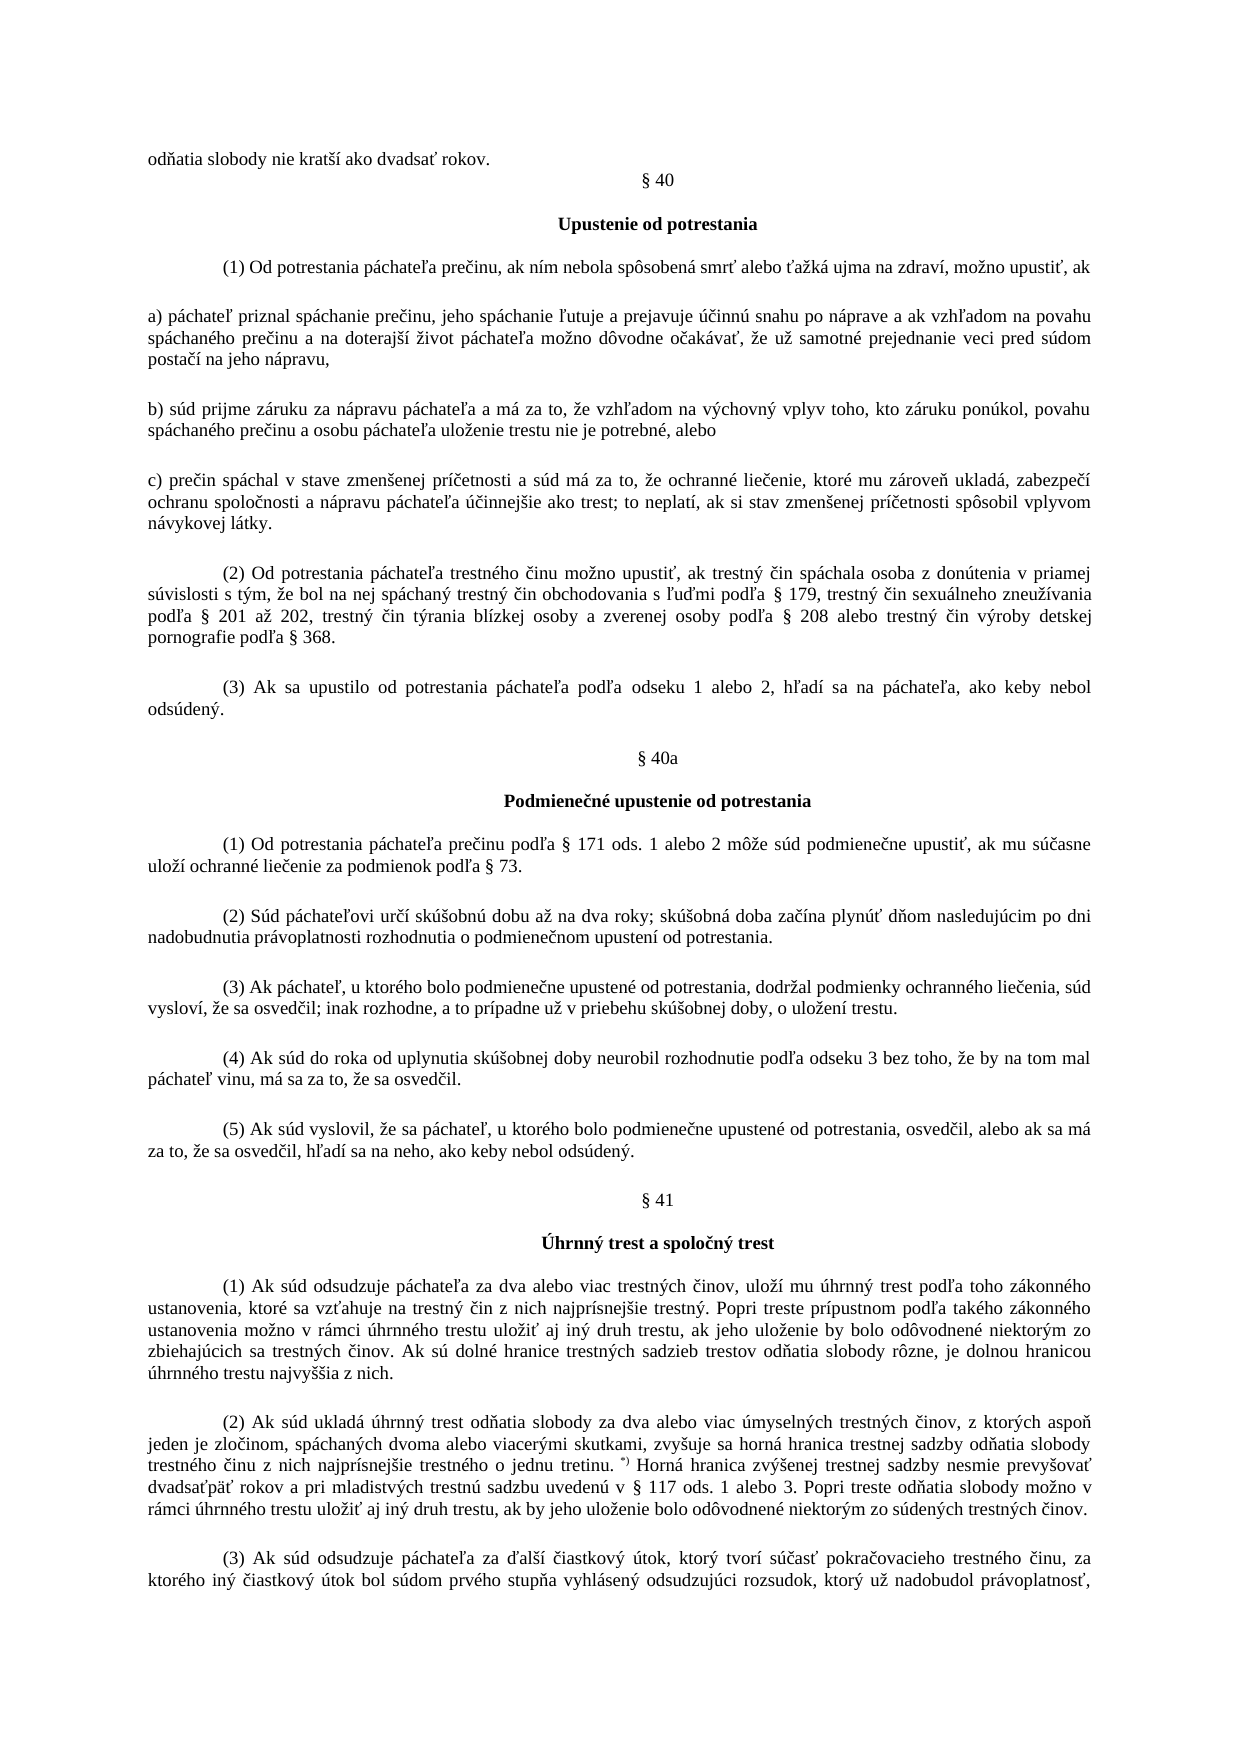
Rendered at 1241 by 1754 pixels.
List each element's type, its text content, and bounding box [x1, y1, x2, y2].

text Podmienečné upustenie od potrestania [148, 790, 1092, 812]
text (1) Od potrestania páchateľa prečinu podľa § 171 ods. 1 alebo 2 môže súd podmienečne upustiť, ak mu súčasne uloží ochranné liečenie za podmienok podľa § 73. [148, 833, 1092, 876]
text (2) Ak súd ukladá úhrnný trest odňatia slobody za dva alebo viac úmyselných trestných činov, z ktorých aspoň jeden je zločinom, spáchaných dvoma alebo viacerými skutkami, zvyšuje sa horná hranica trestnej sadzby odňatia slobody trestného činu z nich najprísnejšie trestného o jednu tretinu. *) Horná hranica zvýšenej trestnej sadzby nesmie prevyšovať dvadsaťpäť rokov a pri mladistvých trestnú sadzbu uvedenú v § 117 ods. 1 alebo 3. Popri treste odňatia slobody možno v rámci úhrnného trestu uložiť aj iný druh trestu, ak by jeho uloženie bolo odôvodnené niektorým zo súdených trestných činov. [148, 1411, 1092, 1519]
text § 41 [148, 1189, 1092, 1211]
text (1) Ak súd odsudzuje páchateľa za dva alebo viac trestných činov, uloží mu úhrnný trest podľa toho zákonného ustanovenia, ktoré sa vzťahuje na trestný čin z nich najprísnejšie trestný. Popri treste prípustnom podľa takého zákonného ustanovenia možno v rámci úhrnného trestu uložiť aj iný druh trestu, ak jeho uloženie by bolo odôvodnené niektorým zo zbiehajúcich sa trestných činov. Ak sú dolné hranice trestných sadzieb trestov odňatia slobody rôzne, je dolnou hranicou úhrnného trestu najvyššia z nich. [148, 1275, 1092, 1383]
text (1) Od potrestania páchateľa prečinu, ak ním nebola spôsobená smrť alebo ťažká ujma na zdraví, možno upustiť, ak [148, 256, 1092, 277]
text § 40 [148, 169, 1092, 191]
text (2) Súd páchateľovi určí skúšobnú dobu až na dva roky; skúšobná doba začína plynúť dňom nasledujúcim po dni nadobudnutia právoplatnosti rozhodnutia o podmienečnom upustení od potrestania. [148, 904, 1092, 948]
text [148, 1547, 1092, 1590]
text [148, 148, 1092, 169]
text Úhrnný trest a spoločný trest [148, 1232, 1092, 1254]
text (3) Ak sa upustilo od potrestania páchateľa podľa odseku 1 alebo 2, hľadí sa na páchateľa, ako keby nebol odsúdený. [148, 676, 1092, 719]
text b) súd prijme záruku za nápravu páchateľa a má za to, že vzhľadom na výchovný vplyv toho, kto záruku ponúkol, povahu spáchaného prečinu a osobu páchateľa uloženie trestu nie je potrebné, alebo [148, 398, 1092, 441]
text Upustenie od potrestania [148, 212, 1092, 234]
text (5) Ak súd vyslovil, že sa páchateľ, u ktorého bolo podmienečne upustené od potrestania, osvedčil, alebo ak sa má za to, že sa osvedčil, hľadí sa na neho, ako keby nebol odsúdený. [148, 1118, 1092, 1161]
text a) páchateľ priznal spáchanie prečinu, jeho spáchanie ľutuje a prejavuje účinnú snahu po náprave a ak vzhľadom na povahu spáchaného prečinu a na doterajší život páchateľa možno dôvodne očakávať, že už samotné prejednanie veci pred súdom postačí na jeho nápravu, [148, 305, 1092, 370]
text c) prečin spáchal v stave zmenšenej príčetnosti a súd má za to, že ochranné liečenie, ktoré mu zároveň ukladá, zabezpečí ochranu spoločnosti a nápravu páchateľa účinnejšie ako trest; to neplatí, ak si stav zmenšenej príčetnosti spôsobil vplyvom návykovej látky. [148, 469, 1092, 534]
text (3) Ak páchateľ, u ktorého bolo podmienečne upustené od potrestania, dodržal podmienky ochranného liečenia, súd vysloví, že sa osvedčil; inak rozhodne, a to prípadne už v priebehu skúšobnej doby, o uložení trestu. [148, 976, 1092, 1019]
text (4) Ak súd do roka od uplynutia skúšobnej doby neurobil rozhodnutie podľa odseku 3 bez toho, že by na tom mal páchateľ vinu, má sa za to, že sa osvedčil. [148, 1047, 1092, 1090]
text (2) Od potrestania páchateľa trestného činu možno upustiť, ak trestný čin spáchala osoba z donútenia v priamej súvislosti s tým, že bol na nej spáchaný trestný čin obchodovania s ľuďmi podľa § 179, trestný čin sexuálneho zneužívania podľa § 201 až 202, trestný čin týrania blízkej osoby a zverenej osoby podľa § 208 alebo trestný čin výroby detskej pornografie podľa § 368. [148, 562, 1092, 648]
text § 40a [148, 747, 1092, 769]
